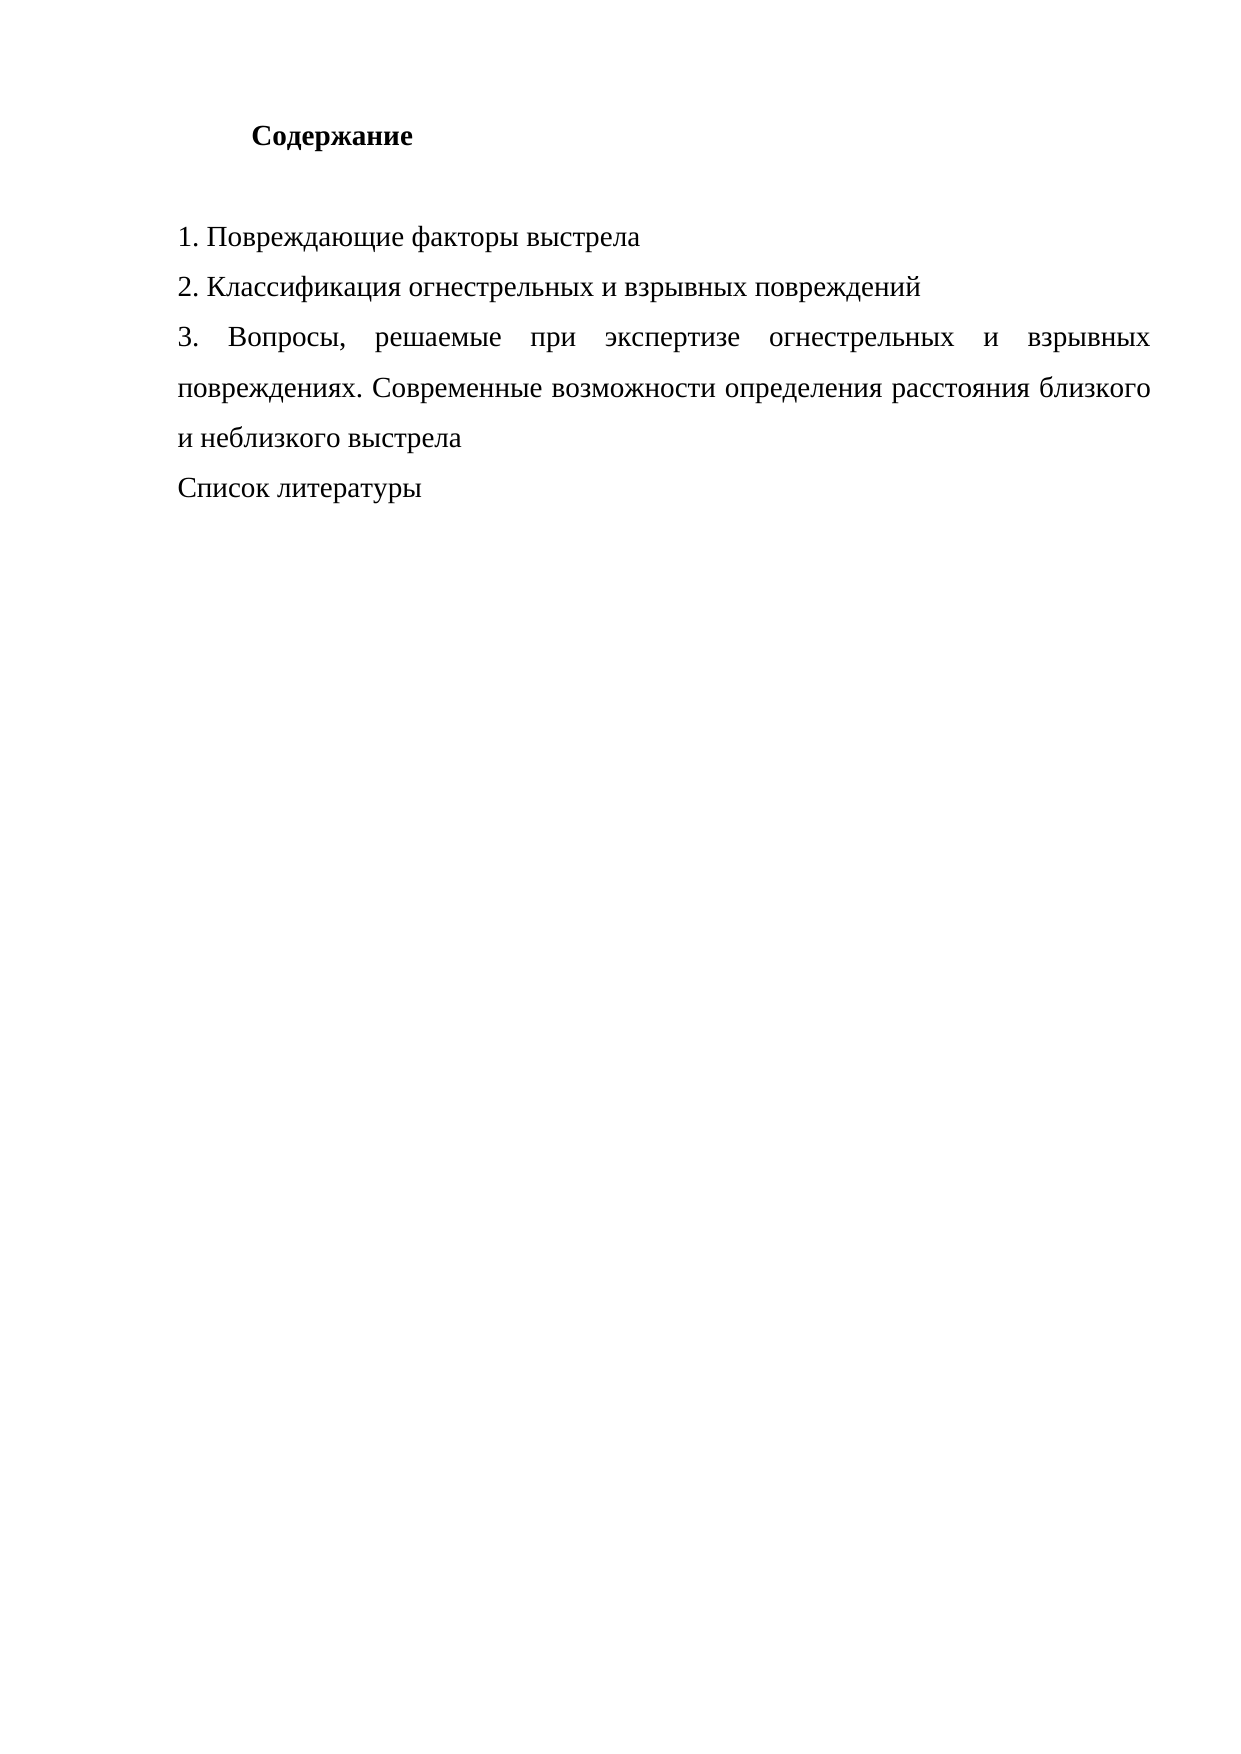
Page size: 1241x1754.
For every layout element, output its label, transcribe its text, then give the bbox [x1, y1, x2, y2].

text Содержание [177, 118, 1152, 152]
text 3. Вопросы, решаемые при экспертизе огнестрельных и взрывных повреждениях. Современные возможности определения расстояния близкого и неблизкого выстрела [177, 319, 1152, 453]
text 2. Классификация огнестрельных и взрывных повреждений [177, 269, 1152, 303]
text Список литературы [177, 470, 1152, 504]
text 1. Повреждающие факторы выстрела [177, 219, 1152, 252]
